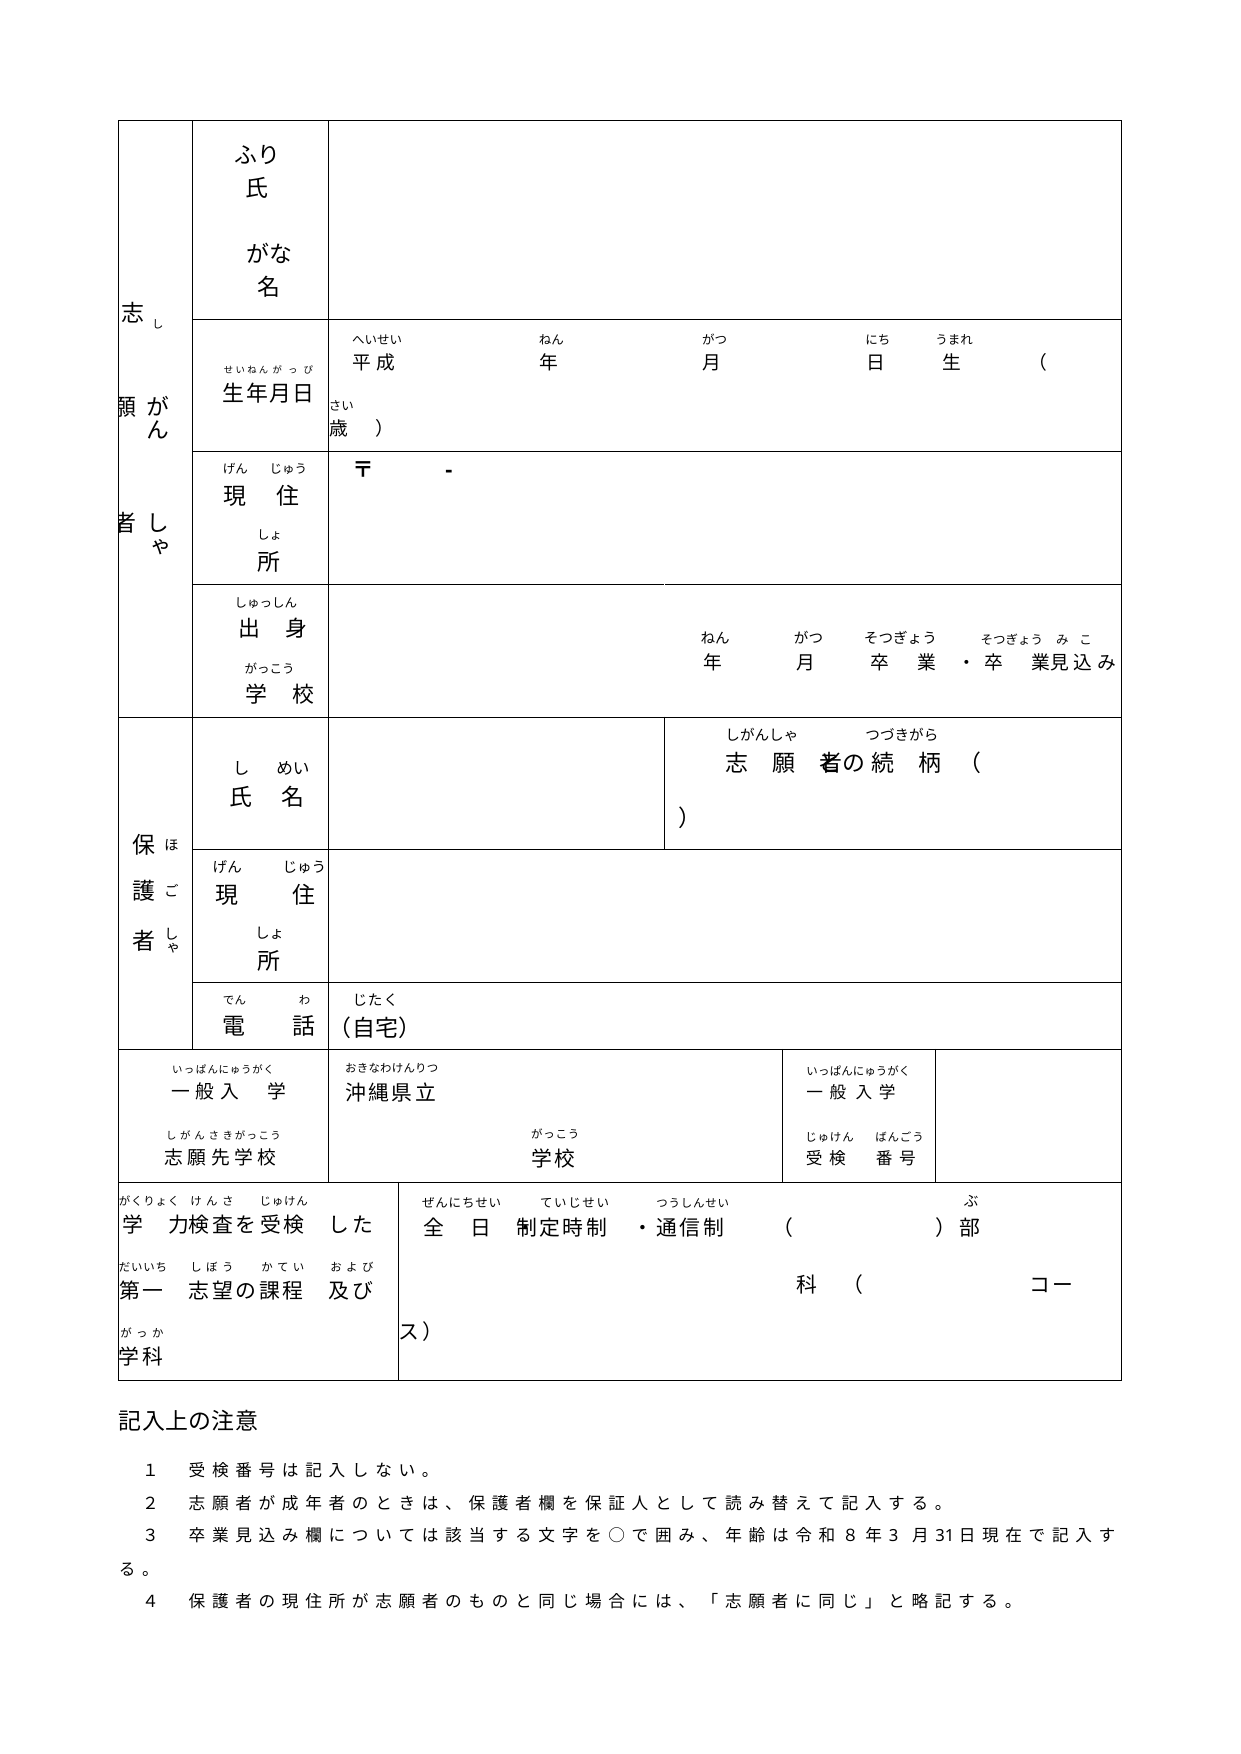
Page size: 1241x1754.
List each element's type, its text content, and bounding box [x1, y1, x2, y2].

table_cell [783, 1050, 935, 1182]
table_cell ・み [665, 585, 1121, 717]
text 記入上の注意 [118, 1387, 1122, 1452]
text ４ 保護者の現住所が志願者のものと同じ場合には、「志願者に同じ」と略記する。 [118, 1584, 1122, 1617]
table_cell [193, 320, 328, 451]
table_cell [329, 718, 664, 849]
table_cell 〒 - [329, 452, 1121, 584]
table_cell [193, 850, 328, 982]
table_cell [193, 121, 328, 318]
table_cell [119, 718, 192, 1049]
table_cell [193, 585, 328, 717]
table_cell [193, 452, 328, 584]
table_cell [329, 1050, 782, 1182]
text ３ 卒業見込み欄については該当する文字を○で囲み、年齢は令和８年3月31日現在で記入する。 [118, 1518, 1122, 1584]
table_cell （） [329, 983, 1121, 1049]
table_cell [119, 121, 192, 717]
table_cell [119, 1050, 328, 1182]
table_cell [329, 850, 1121, 982]
table_cell [329, 121, 1121, 318]
table_cell ・・ （ ） 科 （ コース） [399, 1183, 1121, 1380]
table_cell （ ） [329, 320, 1121, 451]
table_cell との（ ） [665, 718, 1121, 849]
table_cell [193, 983, 328, 1049]
table_cell [329, 585, 664, 717]
table_cell をした の [119, 1183, 398, 1380]
table_cell [193, 718, 328, 849]
text １ 受検番号は記入しない。 [118, 1452, 1122, 1485]
text ２ 志願者が成年者のときは、保護者欄を保証人として読み替えて記入する。 [118, 1485, 1122, 1518]
table_cell [936, 1050, 1121, 1182]
